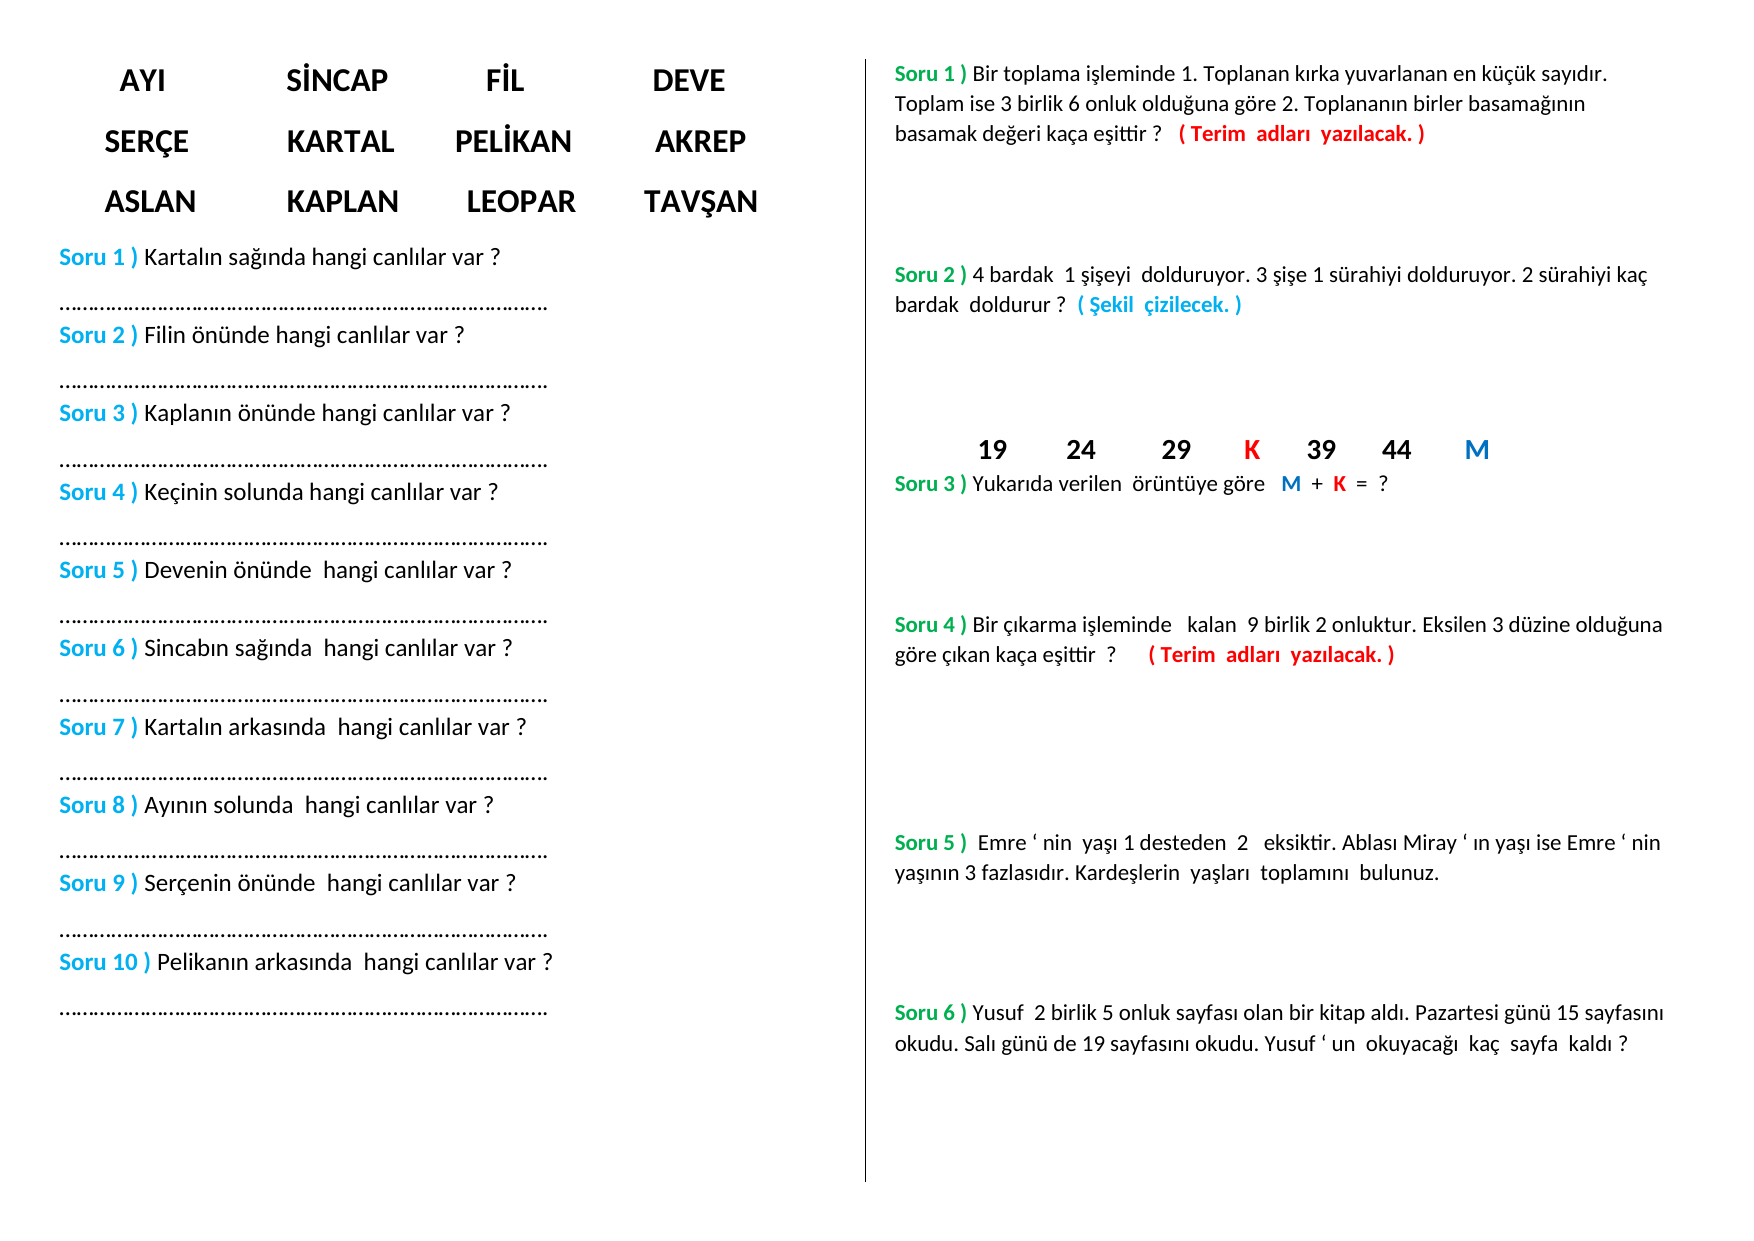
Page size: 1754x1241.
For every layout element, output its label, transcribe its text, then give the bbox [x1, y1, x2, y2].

text …………………………………………………………………………. [59, 365, 836, 395]
text Soru 4 ) Bir çıkarma işleminde kalan 9 birlik 2 onluktur. Eksilen 3 düzine olduğuna göre çıkan kaça eşittir ? ( Terim adları yazılacak. ) [894, 610, 1671, 668]
text Soru 5 ) Devenin önünde hangi canlılar var ? [59, 554, 836, 585]
text …………………………………………………………………………. [59, 286, 836, 317]
text …………………………………………………………………………. [59, 913, 836, 943]
text Soru 7 ) Kartalın arkasında hangi canlılar var ? [59, 711, 836, 741]
text AYI SİNCAP FİL DEVE [59, 59, 836, 100]
text Soru 2 ) 4 bardak 1 şişeyi dolduruyor. 3 şişe 1 sürahiyi dolduruyor. 2 sürahiyi kaç bardak doldurur ? ( Şekil çizilecek. ) [894, 260, 1671, 318]
text Soru 8 ) Ayının solunda hangi canlılar var ? [59, 789, 836, 820]
text Soru 6 ) Yusuf 2 birlik 5 onluk sayfası olan bir kitap aldı. Pazartesi günü 15 sayfasını okudu. Salı günü de 19 sayfasını okudu. Yusuf ‘ un okuyacağı kaç sayfa kaldı ? [894, 998, 1671, 1057]
text Soru 1 ) Kartalın sağında hangi canlılar var ? [59, 241, 836, 271]
text …………………………………………………………………………. [59, 835, 836, 865]
text Soru 5 ) Emre ‘ nin yaşı 1 desteden 2 eksiktir. Ablası Miray ‘ ın yaşı ise Emre ‘ nin yaşının 3 fazlasıdır. Kardeşlerin yaşları toplamını bulunuz. [894, 828, 1671, 886]
text …………………………………………………………………………. [59, 600, 836, 630]
text Soru 9 ) Serçenin önünde hangi canlılar var ? [59, 868, 836, 898]
text …………………………………………………………………………. [59, 443, 836, 473]
text Soru 3 ) Yukarıda verilen örüntüye göre M + K = ? [894, 469, 1671, 497]
text …………………………………………………………………………. [59, 678, 836, 708]
text …………………………………………………………………………. [59, 521, 836, 552]
text Soru 4 ) Keçinin solunda hangi canlılar var ? [59, 476, 836, 506]
text ASLAN KAPLAN LEOPAR TAVŞAN [59, 180, 836, 221]
text Soru 1 ) Bir toplama işleminde 1. Toplanan kırka yuvarlanan en küçük sayıdır. Toplam ise 3 birlik 6 onluk olduğuna göre 2. Toplananın birler basamağının basamak değeri kaça eşittir ? ( Terim adları yazılacak. ) [894, 59, 1671, 147]
text SERÇE KARTAL PELİKAN AKREP [59, 120, 836, 160]
text 19 24 29 K 39 44 M [894, 431, 1671, 467]
text Soru 2 ) Filin önünde hangi canlılar var ? [59, 319, 836, 350]
text Soru 10 ) Pelikanın arkasında hangi canlılar var ? [59, 946, 836, 976]
text …………………………………………………………………………. [59, 756, 836, 787]
text …………………………………………………………………………. [59, 991, 836, 1022]
text Soru 6 ) Sincabın sağında hangi canlılar var ? [59, 633, 836, 663]
text Soru 3 ) Kaplanın önünde hangi canlılar var ? [59, 398, 836, 428]
